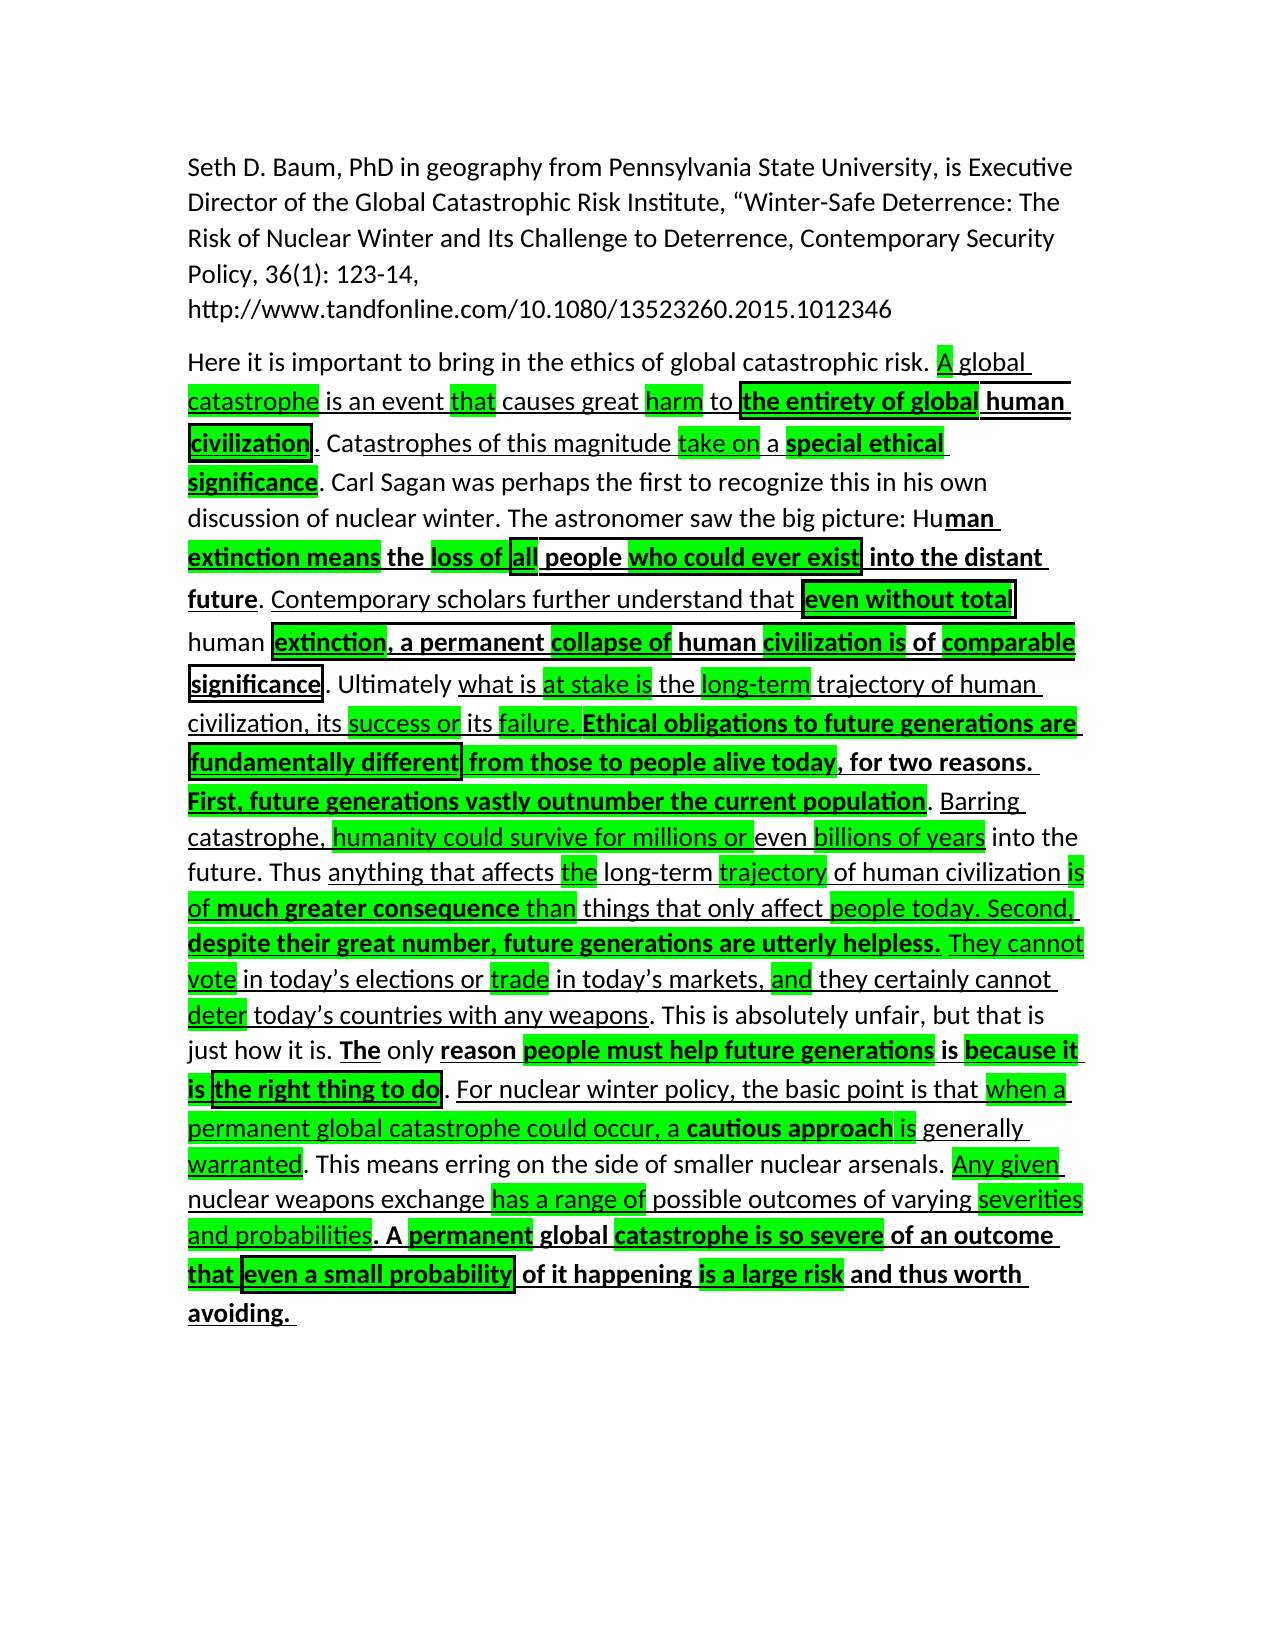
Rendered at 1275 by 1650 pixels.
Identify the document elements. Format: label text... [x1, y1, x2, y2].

text Seth D. Baum, PhD in geography from Pennsylvania State University, is Executive Director of the Global Catastrophic Risk Institute, “Winter-Safe Deterrence: The Risk of Nuclear Winter and Its Challenge to Deterrence, Contemporary Security Policy, 36(1): 123-14, http://www.tandfonline.com/10.1080/13523260.2015.1012346 [187, 150, 1087, 326]
text Here it is important to bring in the ethics of global catastrophic risk. A global catastrophe is an event that causes great harm to the entirety of global human civilization. Catastrophes of this magnitude take on a special ethical significance. Carl Sagan was perhaps the first to recognize this in his own discussion of nuclear winter. The astronomer saw the big picture: Human extinction means the loss of all people who could ever exist into the distant future. Contemporary scholars further understand that even without total human extinction, a permanent collapse of human civilization is of comparable significance. Ultimately what is at stake is the long-term trajectory of human civilization, its success or its failure. Ethical obligations to future generations are fundamentally different from those to people alive today, for two reasons. First, future generations vastly outnumber the current population. Barring catastrophe, humanity could survive for millions or even billions of years into the future. Thus anything that affects the long-term trajectory of human civilization is of much greater consequence than things that only affect people today. Second, despite their great number, future generations are utterly helpless. They cannot vote in today’s elections or trade in today’s markets, and they certainly cannot deter today’s countries with any weapons. This is absolutely unfair, but that is just how it is. The only reason people must help future generations is because it is the right thing to do. For nuclear winter policy, the basic point is that when a permanent global catastrophe could occur, a cautious approach is generally warranted. This means erring on the side of smaller nuclear arsenals. Any given nuclear weapons exchange has a range of possible outcomes of varying severities and probabilities. A permanent global catastrophe is so severe of an outcome that even a small probability of it happening is a large risk and thus worth avoiding. [187, 345, 1087, 1329]
